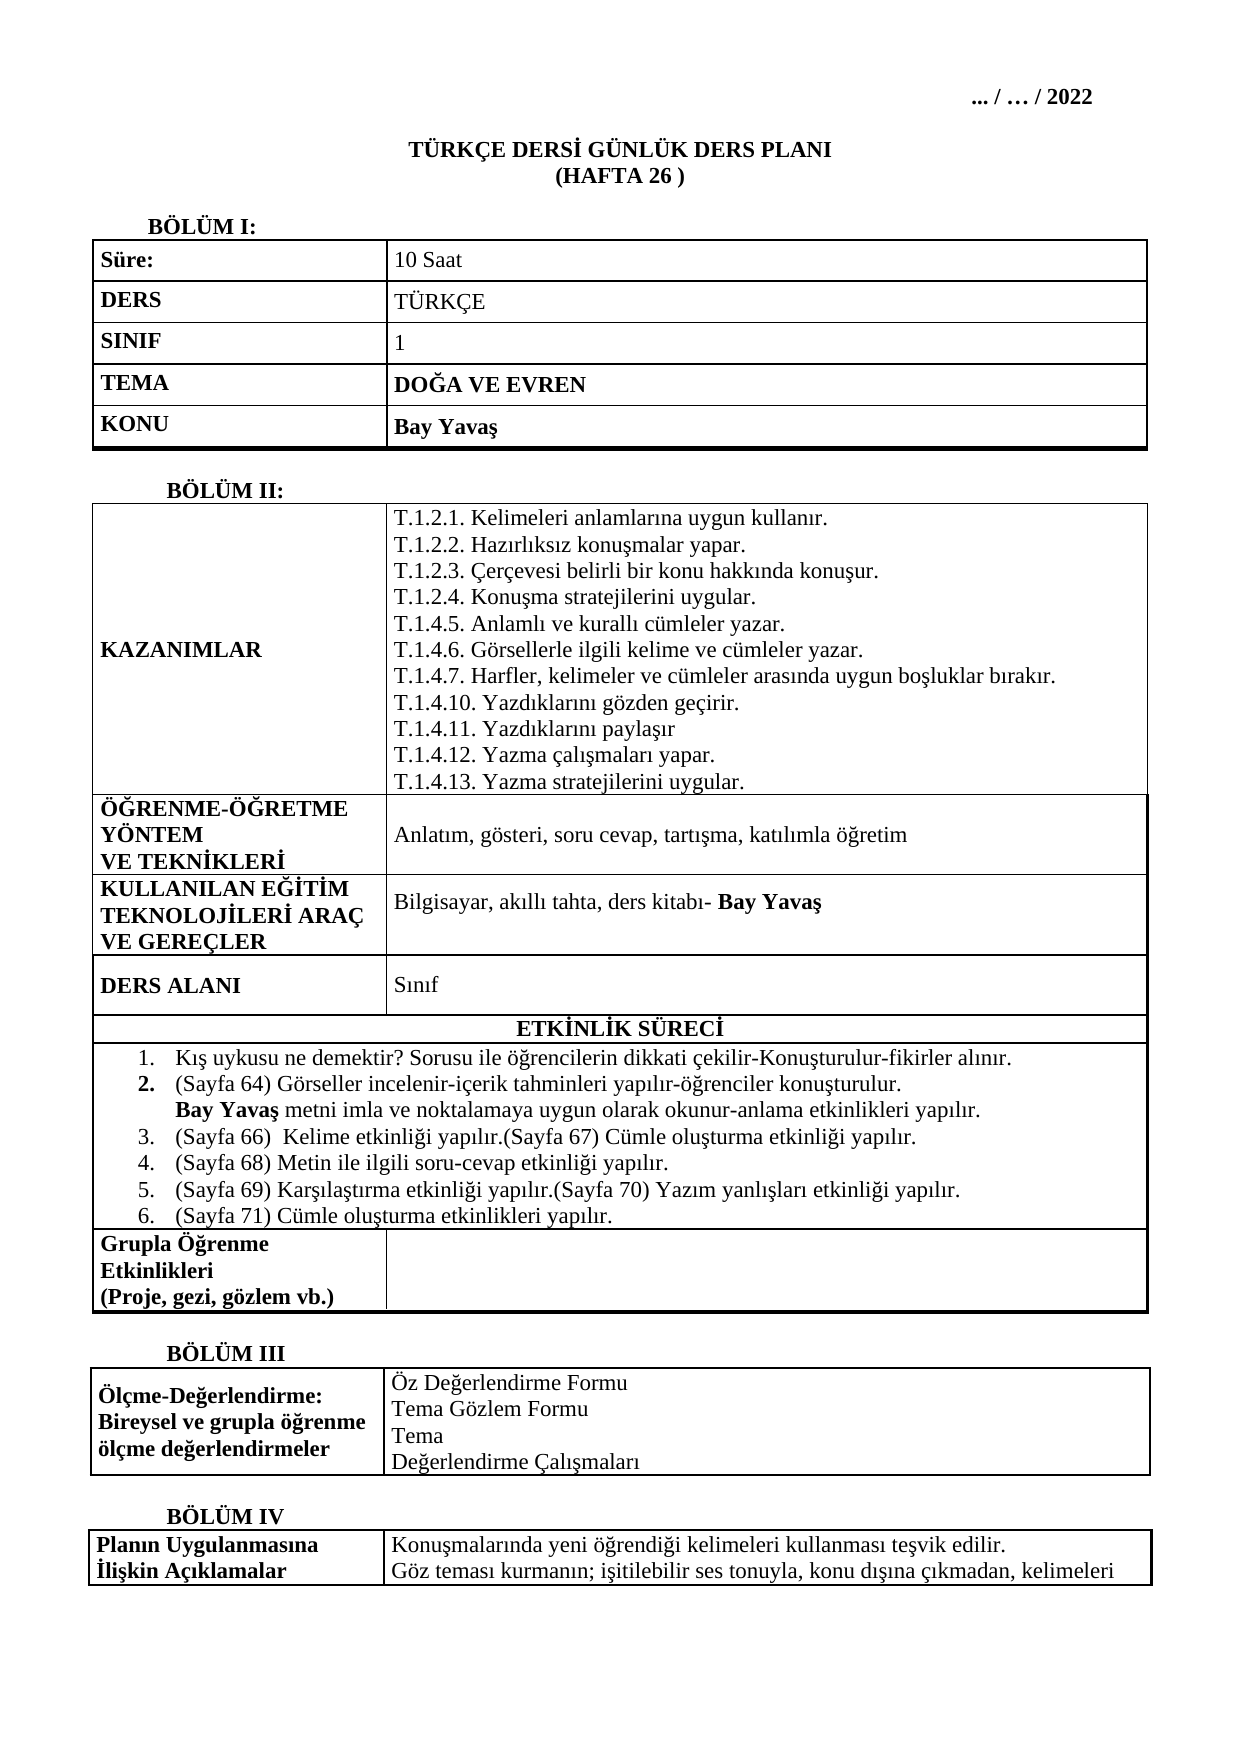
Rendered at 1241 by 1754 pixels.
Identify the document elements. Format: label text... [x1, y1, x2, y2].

table_cell [387, 1230, 1146, 1309]
text BÖLÜM I: [148, 213, 1093, 239]
table_header T.1.2.1. Kelimeleri anlamlarına uygun kullanır. T.1.2.2. Hazırlıksız konuşmalar yapar. T.1.2.3. Çerçevesi belirli bir konu hakkında konuşur. T.1.2.4. Konuşma stratejilerini uygular. T.1.4.5. Anlamlı ve kurallı cümleler yazar. T.1.4.6. Görsellerle ilgili kelime ve cümleler yazar. T.1.4.7. Harfler, kelimeler ve cümleler arasında uygun boşluklar bırakır. T.1.4.10. Yazdıklarını gözden geçirir. T.1.4.11. Yazdıklarını paylaşır T.1.4.12. Yazma çalışmaları yapar. T.1.4.13. Yazma stratejilerini uygular. [387, 504, 1147, 794]
table_cell SINIF [94, 323, 386, 363]
text (HAFTA 26 ) [148, 162, 1093, 189]
table_header Öz Değerlendirme Formu Tema Gözlem Formu Tema Değerlendirme Çalışmaları [385, 1369, 1149, 1474]
table_cell ÖĞRENME-ÖĞRETME YÖNTEM VE TEKNİKLERİ [93, 795, 386, 874]
table_cell ETKİNLİK SÜRECİ [94, 1016, 1146, 1042]
table_header Ölçme-Değerlendirme: Bireysel ve grupla öğrenme ölçme değerlendirmeler [92, 1369, 383, 1474]
text BÖLÜM II: [148, 477, 1093, 503]
table_cell KONU [94, 406, 386, 446]
table_cell Grupla Öğrenme Etkinlikleri (Proje, gezi, gözlem vb.) [94, 1230, 386, 1309]
table_header KAZANIMLAR [93, 504, 386, 794]
subtitle BÖLÜM III [148, 1341, 1093, 1367]
table_cell TEMA [94, 365, 386, 404]
text TÜRKÇE DERSİ GÜNLÜK DERS PLANI [148, 136, 1093, 162]
table_header Süre: [94, 241, 386, 280]
table_cell DERS ALANI [94, 956, 386, 1014]
table_cell 1 [388, 323, 1146, 363]
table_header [90, 1531, 383, 1584]
table_cell Sınıf [387, 956, 1146, 1014]
table_header 10 Saat [388, 241, 1146, 280]
table_cell Kış uykusu ne demektir? Sorusu ile öğrencilerin dikkati çekilir-Konuşturulur-fikirler alınır. (Sayfa 64) Görseller incelenir-içerik tahminleri yapılır-öğrenciler konuşturulur. Bay Yavaş metni imla ve noktalamaya uygun olarak okunur-anlama etkinlikleri yapılır. (Sayfa 66) Kelime etkinliği yapılır.(Sayfa 67) Cümle oluşturma etkinliği yapılır. (Sayfa 68) Metin ile ilgili soru-cevap etkinliği yapılır. (Sayfa 69) Karşılaştırma etkinliği yapılır.(Sayfa 70) Yazım yanlışları etkinliği yapılır. (Sayfa 71) Cümle oluşturma etkinlikleri yapılır. [94, 1044, 1146, 1228]
table_cell Bilgisayar, akıllı tahta, ders kitabı- Bay Yavaş [387, 875, 1146, 954]
table_cell DERS [94, 282, 386, 322]
text ... / … / 2022 [148, 83, 1093, 109]
subtitle BÖLÜM IV [148, 1503, 1093, 1529]
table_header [385, 1531, 1150, 1584]
table_cell TÜRKÇE [388, 282, 1146, 322]
table_cell KULLANILAN EĞİTİM TEKNOLOJİLERİ ARAÇ VE GEREÇLER [93, 875, 386, 954]
table_cell Bay Yavaş [388, 406, 1146, 446]
table_cell DOĞA VE EVREN [388, 365, 1146, 404]
table_cell Anlatım, gösteri, soru cevap, tartışma, katılımla öğretim [387, 795, 1146, 874]
